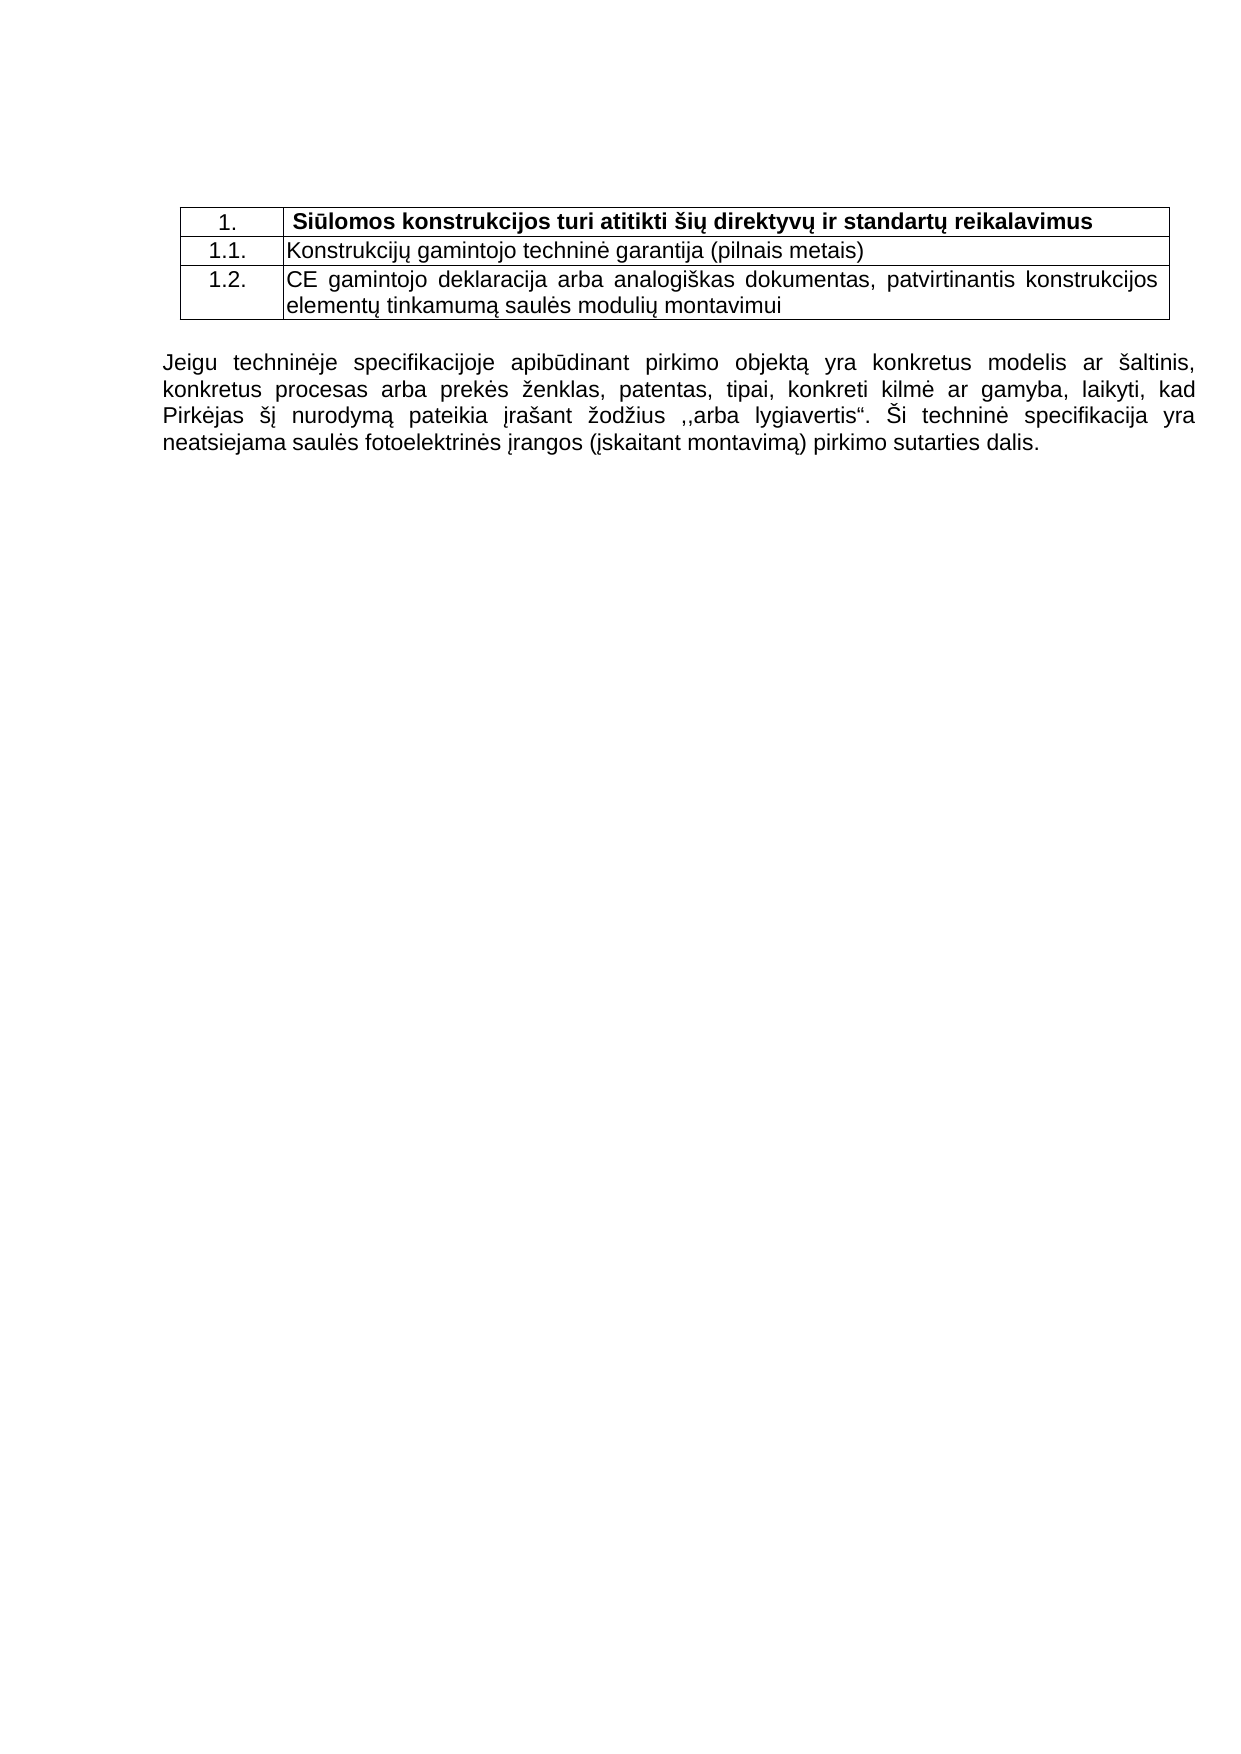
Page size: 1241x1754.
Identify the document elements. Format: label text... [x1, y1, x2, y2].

table_cell CE gamintojo deklaracija arba analogiškas dokumentas, patvirtinantis konstrukcijos elementų tinkamumą saulės modulių montavimui [284, 266, 1169, 319]
table_cell 1.1. [181, 237, 283, 264]
table_cell Siūlomos konstrukcijos turi atitikti šių direktyvų ir standartų reikalavimus [284, 208, 1169, 236]
table_cell Konstrukcijų gamintojo techninė garantija (pilnais metais) [284, 237, 1169, 264]
table_cell 1.2. [181, 266, 283, 319]
text Jeigu techninėje specifikacijoje apibūdinant pirkimo objektą yra konkretus modelis ar šaltinis, konkretus procesas arba prekės ženklas, patentas, tipai, konkreti kilmė ar gamyba, laikyti, kad Pirkėjas šį nurodymą pateikia įrašant žodžius ,,arba lygiavertis“. Ši techninė specifikacija yra neatsiejama saulės fotoelektrinės įrangos (įskaitant montavimą) pirkimo sutarties dalis. [162, 349, 1197, 455]
table_cell 1. [181, 208, 283, 236]
